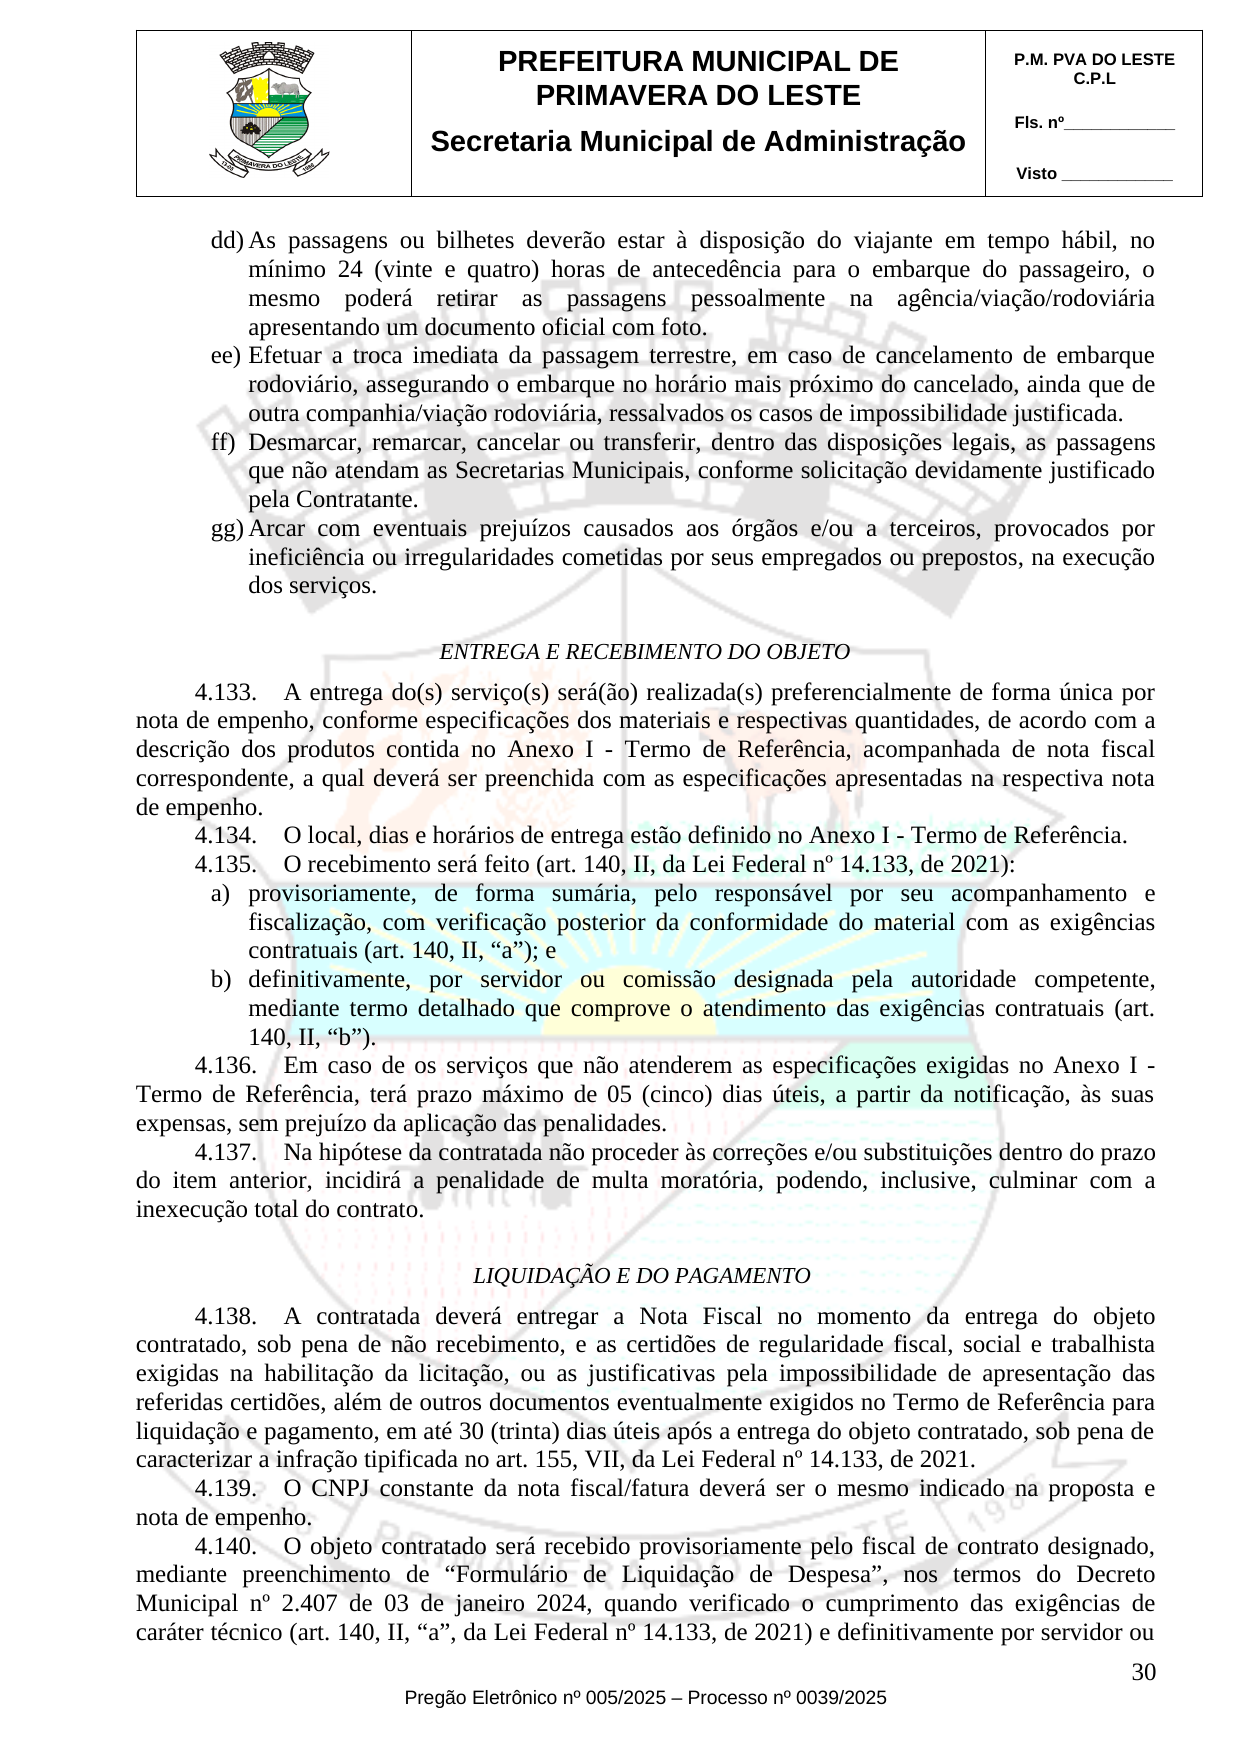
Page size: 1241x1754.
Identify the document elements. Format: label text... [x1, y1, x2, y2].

list O CNPJ constante da nota fiscal/fatura deverá ser o mesmo indicado na proposta e nota de empenho. [136, 1531, 1156, 1588]
list A contratada deverá entregar a Nota Fiscal no momento da entrega do objeto contratado, sob pena de não recebimento, e as certidões de regularidade fiscal, social e trabalhista exigidas na habilitação da licitação, ou as justificativas pela impossibilidade de apresentação das referidas certidões, além de outros documentos eventualmente exigidos no Termo de Referência para liquidação e pagamento, em até 30 (trinta) dias úteis após a entrega do objeto contratado, sob pena de caracterizar a infração tipificada no art. 155, VII, da Lei Federal nº 14.133, de 2021. [136, 1358, 1156, 1531]
list Na hipótese da contratada não proceder às correções e/ou substituições dentro do prazo do item anterior, incidirá a penalidade de multa moratória, podendo, inclusive, culminar com a inexecução total do contrato. [136, 1194, 1156, 1281]
list As passagens ou bilhetes deverão estar à disposição do viajante em tempo hábil, no mínimo 24 (vinte e quatro) horas de antecedência para o embarque do passageiro, o mesmo poderá retirar as passagens pessoalmente na agência/viação/rodoviária apresentando um documento oficial com foto. [211, 283, 1156, 398]
list Efetuar a troca imediata da passagem terrestre, em caso de cancelamento de embarque rodoviário, assegurando o embarque no horário mais próximo do cancelado, ainda que de outra companhia/viação rodoviária, ressalvados os casos de impossibilidade justificada. [211, 398, 1156, 484]
list A entrega do(s) serviço(s) será(ão) realizada(s) preferencialmente de forma única por nota de empenho, conforme especificações dos materiais e respectivas quantidades, de acordo com a descrição dos produtos contida no Anexo I - Termo de Referência, acompanhada de nota fiscal correspondente, a qual deverá ser preenchida com as especificações apresentadas na respectiva nota de empenho. [136, 734, 1156, 878]
list Em caso de os serviços que não atenderem as especificações exigidas no Anexo I - Termo de Referência, terá prazo máximo de 05 (cinco) dias úteis, a partir da notificação, às suas expensas, sem prejuízo da aplicação das penalidades. [136, 1108, 1156, 1194]
subtitle ENTREGA E RECEBIMENTO DO OBJETO [136, 696, 1156, 722]
picture [209, 42, 330, 178]
list provisoriamente, de forma sumária, pelo responsável por seu acompanhamento e fiscalização, com verificação posterior da conformidade do material com as exigências contratuais (art. 140, II, “a”); e [211, 936, 1156, 1022]
subtitle LIQUIDAÇÃO E DO PAGAMENTO [136, 1319, 1156, 1346]
list Arcar com eventuais prejuízos causados aos órgãos e/ou a terceiros, provocados por ineficiência ou irregularidades cometidas por seus empregados ou prepostos, na execução dos serviços. [211, 570, 1156, 657]
list definitivamente, por servidor ou comissão designada pela autoridade competente, mediante termo detalhado que comprove o atendimento das exigências contratuais (art. 140, II, “b”). [211, 1022, 1156, 1108]
list O recebimento será feito (art. 140, II, da Lei Federal nº 14.133, de 2021): [136, 907, 1156, 936]
list Desmarcar, remarcar, cancelar ou transferir, dentro das disposições legais, as passagens que não atendam as Secretarias Municipais, conforme solicitação devidamente justificado pela Contratante. [211, 484, 1156, 570]
list O local, dias e horários de entrega estão definido no Anexo I - Termo de Referência. [136, 878, 1156, 907]
